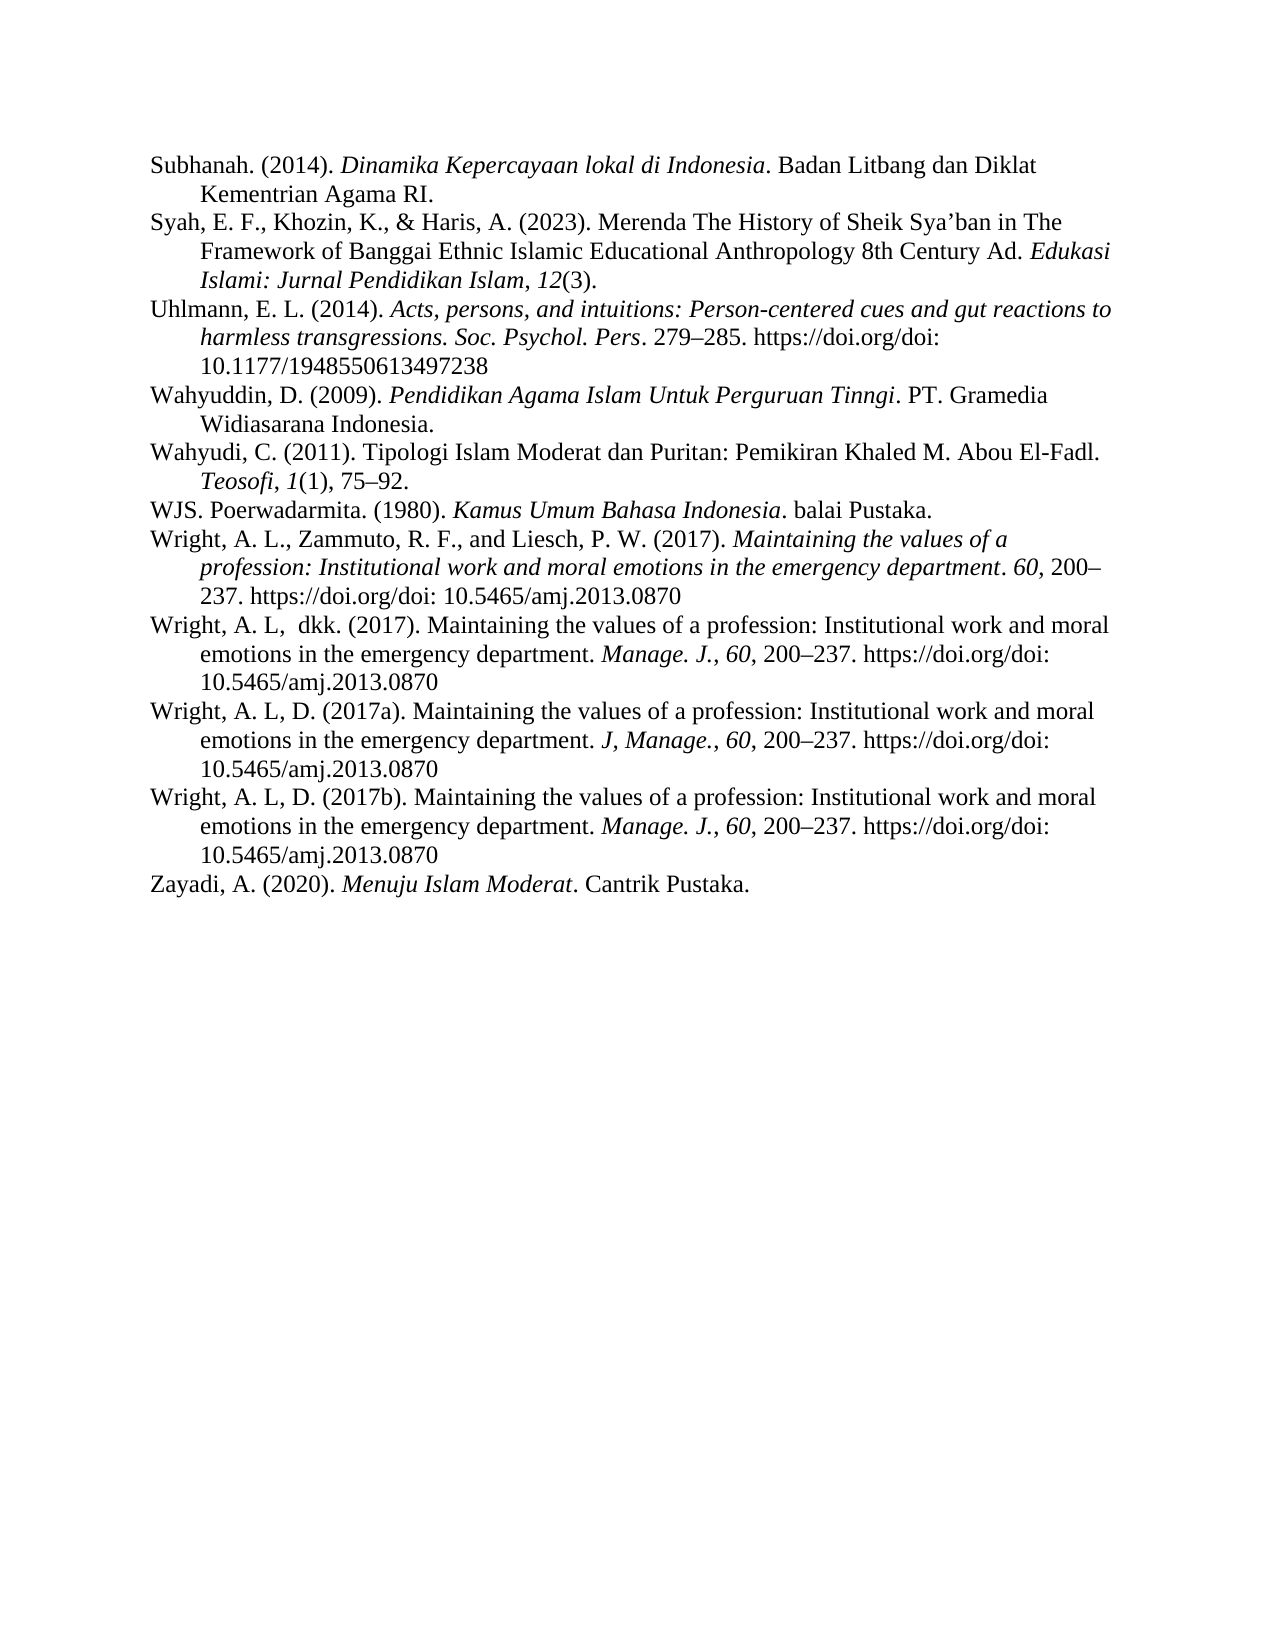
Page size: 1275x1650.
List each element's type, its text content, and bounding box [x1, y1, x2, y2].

text Wright, A. L., Zammuto, R. F., and Liesch, P. W. (2017). Maintaining the values of a profession: Institutional work and moral emotions in the emergency department. 60, 200–237. https://doi.org/doi: 10.5465/amj.2013.0870 [150, 524, 1125, 610]
text Subhanah. (2014). Dinamika Kepercayaan lokal di Indonesia. Badan Litbang dan Diklat Kementrian Agama RI. [150, 150, 1125, 207]
text Wahyudi, C. (2011). Tipologi Islam Moderat dan Puritan: Pemikiran Khaled M. Abou El-Fadl. Teosofi, 1(1), 75–92. [150, 437, 1125, 495]
text Wright, A. L, D. (2017a). Maintaining the values of a profession: Institutional work and moral emotions in the emergency department. J, Manage., 60, 200–237. https://doi.org/doi: 10.5465/amj.2013.0870 [150, 696, 1125, 782]
text Zayadi, A. (2020). Menuju Islam Moderat. Cantrik Pustaka. [150, 869, 1125, 897]
text Wright, A. L, D. (2017b). Maintaining the values of a profession: Institutional work and moral emotions in the emergency department. Manage. J., 60, 200–237. https://doi.org/doi: 10.5465/amj.2013.0870 [150, 782, 1125, 869]
text Uhlmann, E. L. (2014). Acts, persons, and intuitions: Person-centered cues and gut reactions to harmless transgressions. Soc. Psychol. Pers. 279–285. https://doi.org/doi: 10.1177/1948550613497238 [150, 294, 1125, 380]
text Wahyuddin, D. (2009). Pendidikan Agama Islam Untuk Perguruan Tinngi. PT. Gramedia Widiasarana Indonesia. [150, 380, 1125, 437]
text Syah, E. F., Khozin, K., & Haris, A. (2023). Merenda The History of Sheik Sya’ban in The Framework of Banggai Ethnic Islamic Educational Anthropology 8th Century Ad. Edukasi Islami: Jurnal Pendidikan Islam, 12(3). [150, 207, 1125, 294]
text WJS. Poerwadarmita. (1980). Kamus Umum Bahasa Indonesia. balai Pustaka. [150, 495, 1125, 524]
text Wright, A. L, dkk. (2017). Maintaining the values of a profession: Institutional work and moral emotions in the emergency department. Manage. J., 60, 200–237. https://doi.org/doi: 10.5465/amj.2013.0870 [150, 610, 1125, 696]
